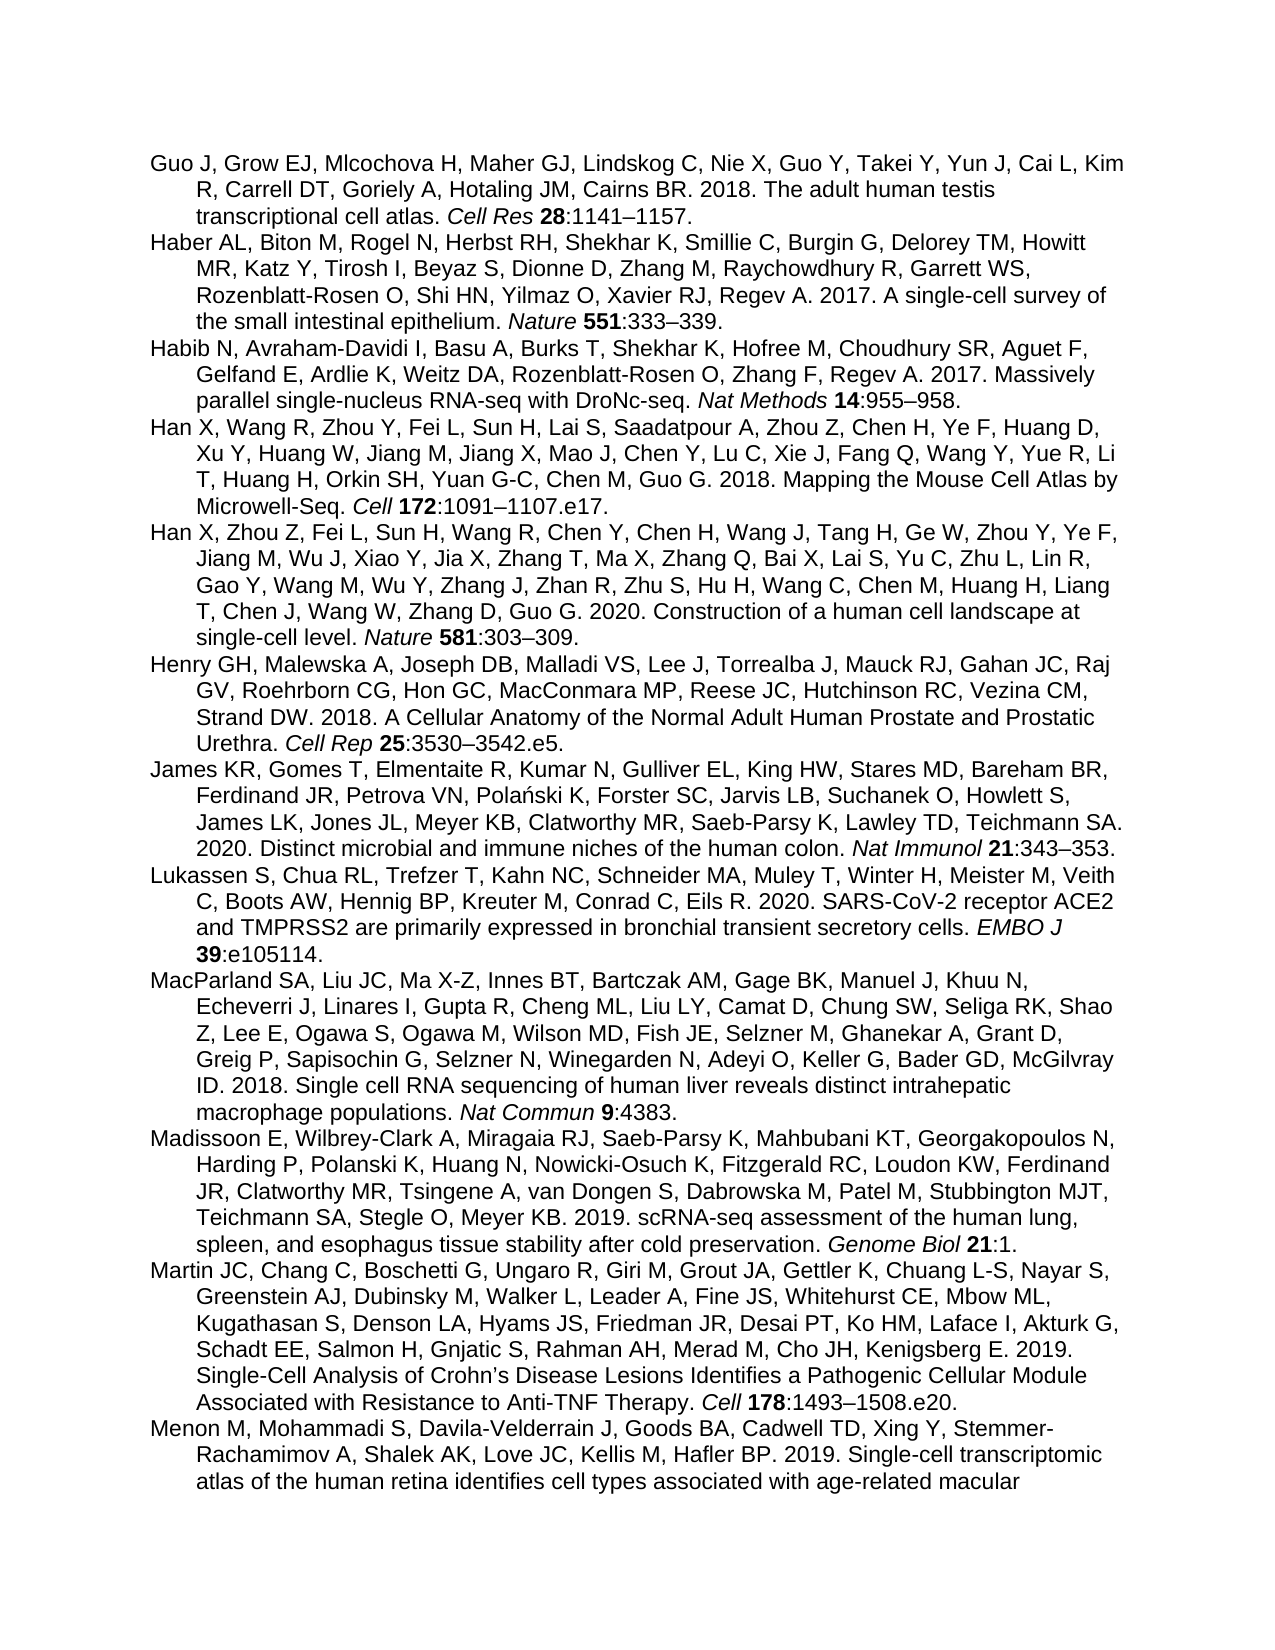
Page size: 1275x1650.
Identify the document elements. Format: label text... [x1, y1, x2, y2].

text Lukassen S, Chua RL, Trefzer T, Kahn NC, Schneider MA, Muley T, Winter H, Meister M, Veith C, Boots AW, Hennig BP, Kreuter M, Conrad C, Eils R. 2020. SARS-CoV-2 receptor ACE2 and TMPRSS2 are primarily expressed in bronchial transient secretory cells. EMBO J 39:e105114. [150, 862, 1125, 967]
text Henry GH, Malewska A, Joseph DB, Malladi VS, Lee J, Torrealba J, Mauck RJ, Gahan JC, Raj GV, Roehrborn CG, Hon GC, MacConmara MP, Reese JC, Hutchinson RC, Vezina CM, Strand DW. 2018. A Cellular Anatomy of the Normal Adult Human Prostate and Prostatic Urethra. Cell Rep 25:3530–3542.e5. [150, 651, 1125, 756]
text Han X, Zhou Z, Fei L, Sun H, Wang R, Chen Y, Chen H, Wang J, Tang H, Ge W, Zhou Y, Ye F, Jiang M, Wu J, Xiao Y, Jia X, Zhang T, Ma X, Zhang Q, Bai X, Lai S, Yu C, Zhu L, Lin R, Gao Y, Wang M, Wu Y, Zhang J, Zhan R, Zhu S, Hu H, Wang C, Chen M, Huang H, Liang T, Chen J, Wang W, Zhang D, Guo G. 2020. Construction of a human cell landscape at single-cell level. Nature 581:303–309. [150, 519, 1125, 651]
text Habib N, Avraham-Davidi I, Basu A, Burks T, Shekhar K, Hofree M, Choudhury SR, Aguet F, Gelfand E, Ardlie K, Weitz DA, Rozenblatt-Rosen O, Zhang F, Regev A. 2017. Massively parallel single-nucleus RNA-seq with DroNc-seq. Nat Methods 14:955–958. [150, 334, 1125, 413]
text Han X, Wang R, Zhou Y, Fei L, Sun H, Lai S, Saadatpour A, Zhou Z, Chen H, Ye F, Huang D, Xu Y, Huang W, Jiang M, Jiang X, Mao J, Chen Y, Lu C, Xie J, Fang Q, Wang Y, Yue R, Li T, Huang H, Orkin SH, Yuan G-C, Chen M, Guo G. 2018. Mapping the Mouse Cell Atlas by Microwell-Seq. Cell 172:1091–1107.e17. [150, 413, 1125, 519]
text Martin JC, Chang C, Boschetti G, Ungaro R, Giri M, Grout JA, Gettler K, Chuang L-S, Nayar S, Greenstein AJ, Dubinsky M, Walker L, Leader A, Fine JS, Whitehurst CE, Mbow ML, Kugathasan S, Denson LA, Hyams JS, Friedman JR, Desai PT, Ko HM, Laface I, Akturk G, Schadt EE, Salmon H, Gnjatic S, Rahman AH, Merad M, Cho JH, Kenigsberg E. 2019. Single-Cell Analysis of Crohn’s Disease Lesions Identifies a Pathogenic Cellular Module Associated with Resistance to Anti-TNF Therapy. Cell 178:1493–1508.e20. [150, 1257, 1125, 1415]
text Haber AL, Biton M, Rogel N, Herbst RH, Shekhar K, Smillie C, Burgin G, Delorey TM, Howitt MR, Katz Y, Tirosh I, Beyaz S, Dionne D, Zhang M, Raychowdhury R, Garrett WS, Rozenblatt-Rosen O, Shi HN, Yilmaz O, Xavier RJ, Regev A. 2017. A single-cell survey of the small intestinal epithelium. Nature 551:333–339. [150, 229, 1125, 334]
text MacParland SA, Liu JC, Ma X-Z, Innes BT, Bartczak AM, Gage BK, Manuel J, Khuu N, Echeverri J, Linares I, Gupta R, Cheng ML, Liu LY, Camat D, Chung SW, Seliga RK, Shao Z, Lee E, Ogawa S, Ogawa M, Wilson MD, Fish JE, Selzner M, Ghanekar A, Grant D, Greig P, Sapisochin G, Selzner N, Winegarden N, Adeyi O, Keller G, Bader GD, McGilvray ID. 2018. Single cell RNA sequencing of human liver reveals distinct intrahepatic macrophage populations. Nat Commun 9:4383. [150, 967, 1125, 1125]
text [150, 1415, 1125, 1494]
text Guo J, Grow EJ, Mlcochova H, Maher GJ, Lindskog C, Nie X, Guo Y, Takei Y, Yun J, Cai L, Kim R, Carrell DT, Goriely A, Hotaling JM, Cairns BR. 2018. The adult human testis transcriptional cell atlas. Cell Res 28:1141–1157. [150, 150, 1125, 229]
text James KR, Gomes T, Elmentaite R, Kumar N, Gulliver EL, King HW, Stares MD, Bareham BR, Ferdinand JR, Petrova VN, Polański K, Forster SC, Jarvis LB, Suchanek O, Howlett S, James LK, Jones JL, Meyer KB, Clatworthy MR, Saeb-Parsy K, Lawley TD, Teichmann SA. 2020. Distinct microbial and immune niches of the human colon. Nat Immunol 21:343–353. [150, 756, 1125, 862]
text Madissoon E, Wilbrey-Clark A, Miragaia RJ, Saeb-Parsy K, Mahbubani KT, Georgakopoulos N, Harding P, Polanski K, Huang N, Nowicki-Osuch K, Fitzgerald RC, Loudon KW, Ferdinand JR, Clatworthy MR, Tsingene A, van Dongen S, Dabrowska M, Patel M, Stubbington MJT, Teichmann SA, Stegle O, Meyer KB. 2019. scRNA-seq assessment of the human lung, spleen, and esophagus tissue stability after cold preservation. Genome Biol 21:1. [150, 1125, 1125, 1257]
